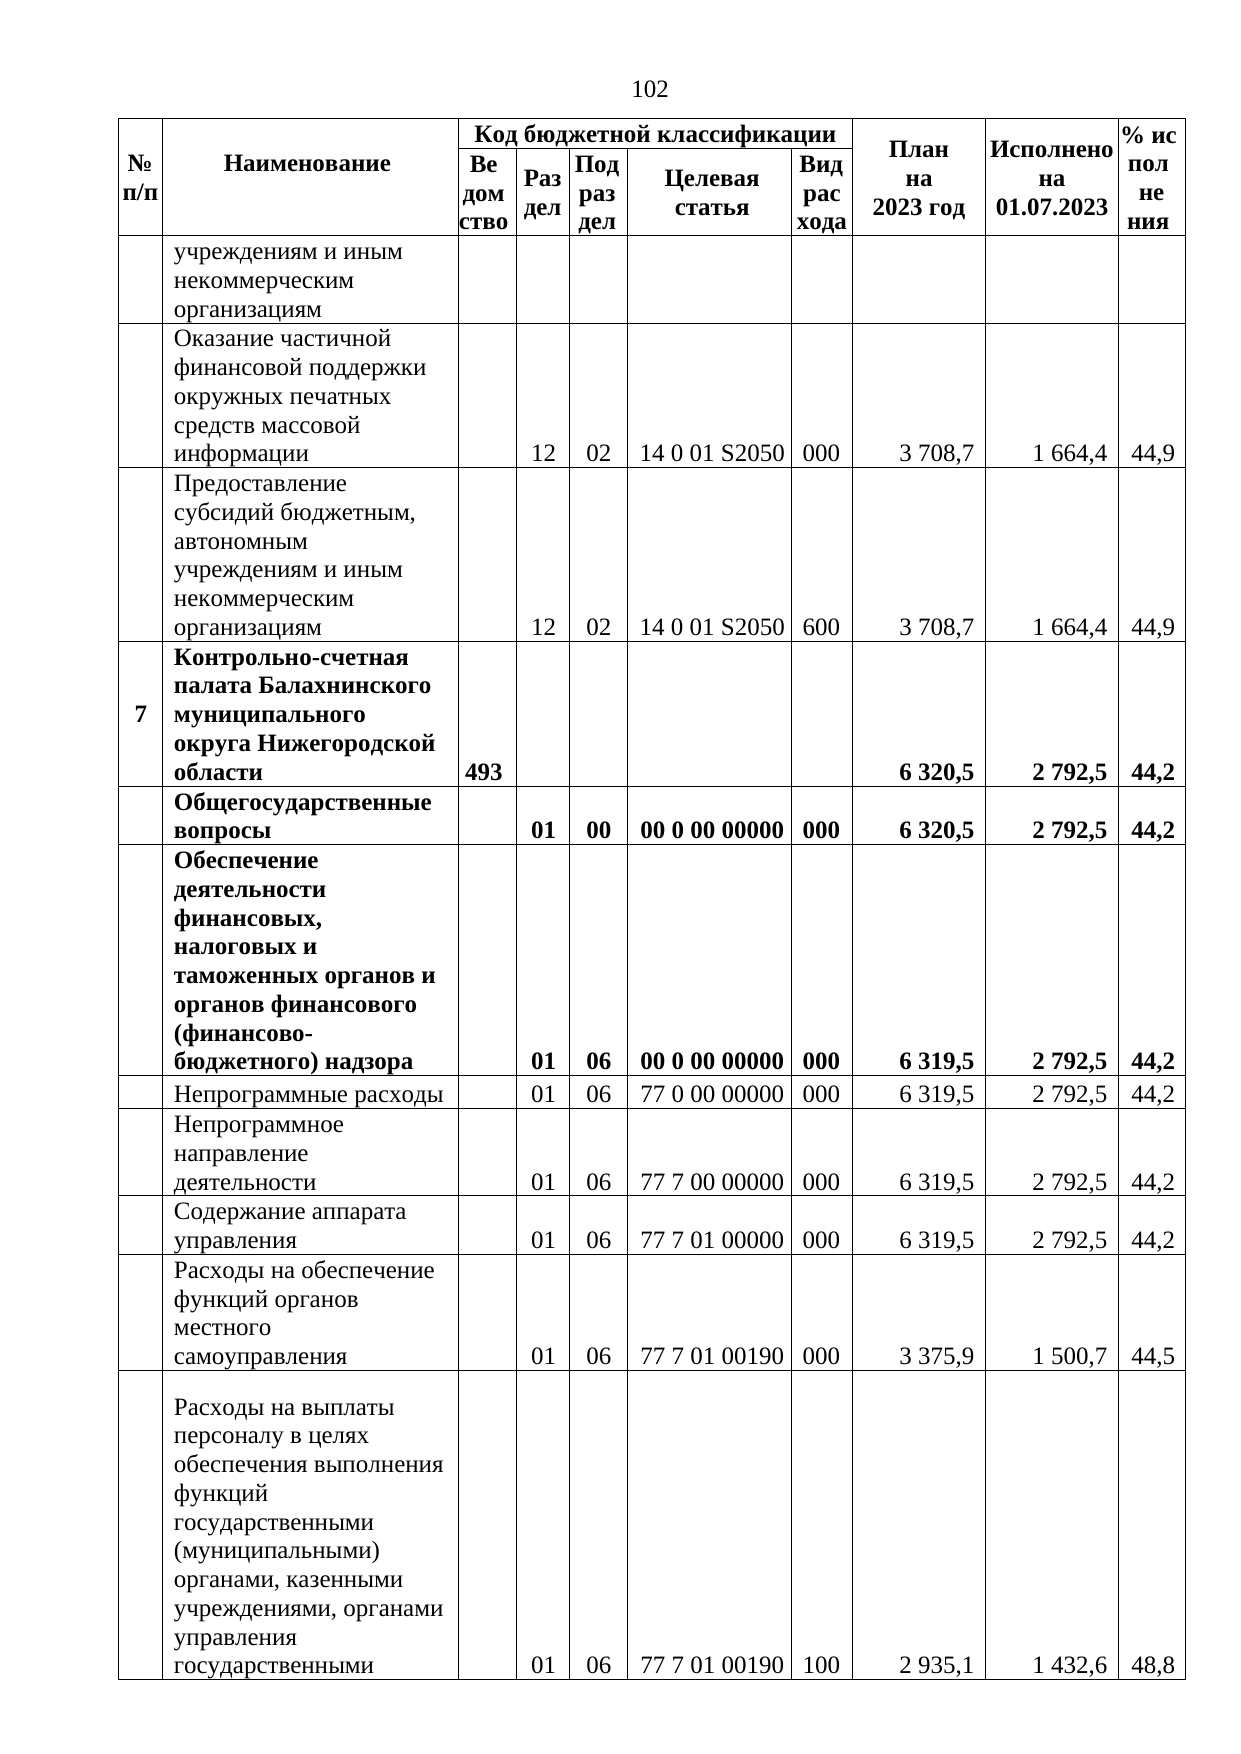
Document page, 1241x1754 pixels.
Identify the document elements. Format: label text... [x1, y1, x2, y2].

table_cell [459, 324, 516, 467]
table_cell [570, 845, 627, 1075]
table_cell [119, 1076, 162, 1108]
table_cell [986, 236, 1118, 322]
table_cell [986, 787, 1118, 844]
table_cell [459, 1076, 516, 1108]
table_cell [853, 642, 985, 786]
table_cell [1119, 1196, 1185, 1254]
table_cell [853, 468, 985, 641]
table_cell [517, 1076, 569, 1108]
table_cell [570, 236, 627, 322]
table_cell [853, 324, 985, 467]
table_cell Раз дел [517, 149, 569, 235]
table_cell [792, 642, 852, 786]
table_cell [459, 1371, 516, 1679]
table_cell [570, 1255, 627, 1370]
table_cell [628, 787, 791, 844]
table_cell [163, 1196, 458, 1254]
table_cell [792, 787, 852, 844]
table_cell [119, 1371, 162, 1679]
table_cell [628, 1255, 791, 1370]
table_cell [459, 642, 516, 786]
table_header План на 2023 год [853, 119, 985, 235]
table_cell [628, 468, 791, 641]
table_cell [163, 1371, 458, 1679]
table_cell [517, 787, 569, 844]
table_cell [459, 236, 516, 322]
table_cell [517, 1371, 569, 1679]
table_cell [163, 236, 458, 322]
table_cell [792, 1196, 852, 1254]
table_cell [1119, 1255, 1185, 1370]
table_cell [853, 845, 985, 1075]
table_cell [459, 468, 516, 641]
table_header № п/п [119, 119, 162, 235]
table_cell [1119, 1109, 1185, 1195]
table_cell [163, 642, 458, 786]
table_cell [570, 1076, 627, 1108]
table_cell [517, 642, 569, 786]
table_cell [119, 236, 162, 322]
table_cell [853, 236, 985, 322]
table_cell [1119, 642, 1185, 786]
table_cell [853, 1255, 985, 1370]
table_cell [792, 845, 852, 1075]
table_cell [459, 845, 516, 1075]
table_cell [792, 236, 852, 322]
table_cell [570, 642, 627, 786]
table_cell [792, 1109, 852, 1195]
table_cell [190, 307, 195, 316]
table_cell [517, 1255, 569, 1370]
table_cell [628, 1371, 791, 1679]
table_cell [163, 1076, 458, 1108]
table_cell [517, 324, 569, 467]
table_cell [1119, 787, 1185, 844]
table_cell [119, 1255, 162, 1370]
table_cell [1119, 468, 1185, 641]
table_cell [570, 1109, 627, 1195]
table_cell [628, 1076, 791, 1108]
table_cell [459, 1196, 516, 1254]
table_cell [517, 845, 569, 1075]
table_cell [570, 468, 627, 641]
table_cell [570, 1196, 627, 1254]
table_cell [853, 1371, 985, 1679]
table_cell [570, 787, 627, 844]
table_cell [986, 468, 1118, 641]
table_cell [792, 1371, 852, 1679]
table_cell Вид рас хода [792, 149, 852, 235]
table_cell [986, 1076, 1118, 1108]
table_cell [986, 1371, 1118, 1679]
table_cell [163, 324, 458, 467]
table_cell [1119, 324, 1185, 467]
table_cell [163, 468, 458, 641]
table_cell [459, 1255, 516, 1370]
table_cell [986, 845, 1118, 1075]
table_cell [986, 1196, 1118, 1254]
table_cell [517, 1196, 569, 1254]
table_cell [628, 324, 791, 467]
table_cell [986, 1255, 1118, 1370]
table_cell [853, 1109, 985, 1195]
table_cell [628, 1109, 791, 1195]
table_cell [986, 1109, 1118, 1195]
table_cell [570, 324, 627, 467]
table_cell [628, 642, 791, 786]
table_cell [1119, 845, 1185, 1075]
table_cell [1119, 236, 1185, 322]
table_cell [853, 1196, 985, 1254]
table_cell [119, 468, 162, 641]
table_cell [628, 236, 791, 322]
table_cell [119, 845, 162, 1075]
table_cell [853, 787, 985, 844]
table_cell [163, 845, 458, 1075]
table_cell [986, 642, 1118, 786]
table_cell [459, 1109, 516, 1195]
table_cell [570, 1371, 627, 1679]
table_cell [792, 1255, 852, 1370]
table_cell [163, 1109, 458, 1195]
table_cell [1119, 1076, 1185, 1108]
table_cell Подраз дел [570, 149, 627, 235]
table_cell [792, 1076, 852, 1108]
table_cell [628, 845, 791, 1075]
table_cell Целевая статья [628, 149, 791, 235]
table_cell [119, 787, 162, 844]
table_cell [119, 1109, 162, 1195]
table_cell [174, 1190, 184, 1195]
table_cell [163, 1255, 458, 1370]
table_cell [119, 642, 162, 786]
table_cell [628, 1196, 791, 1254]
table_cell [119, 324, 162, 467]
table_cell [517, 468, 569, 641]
table_header Исполнено на 01.07.2023 [986, 119, 1118, 235]
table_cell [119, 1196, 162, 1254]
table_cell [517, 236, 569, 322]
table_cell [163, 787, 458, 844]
table_header % ис пол не ния [1119, 119, 1185, 235]
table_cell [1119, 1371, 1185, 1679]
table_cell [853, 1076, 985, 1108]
table_cell Ве дом ство [459, 149, 516, 235]
table_header Код бюджетной классификации [459, 119, 852, 148]
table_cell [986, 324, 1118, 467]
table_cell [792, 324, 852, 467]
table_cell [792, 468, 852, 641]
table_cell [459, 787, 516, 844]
table_header Наименование [163, 119, 458, 235]
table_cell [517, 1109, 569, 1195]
